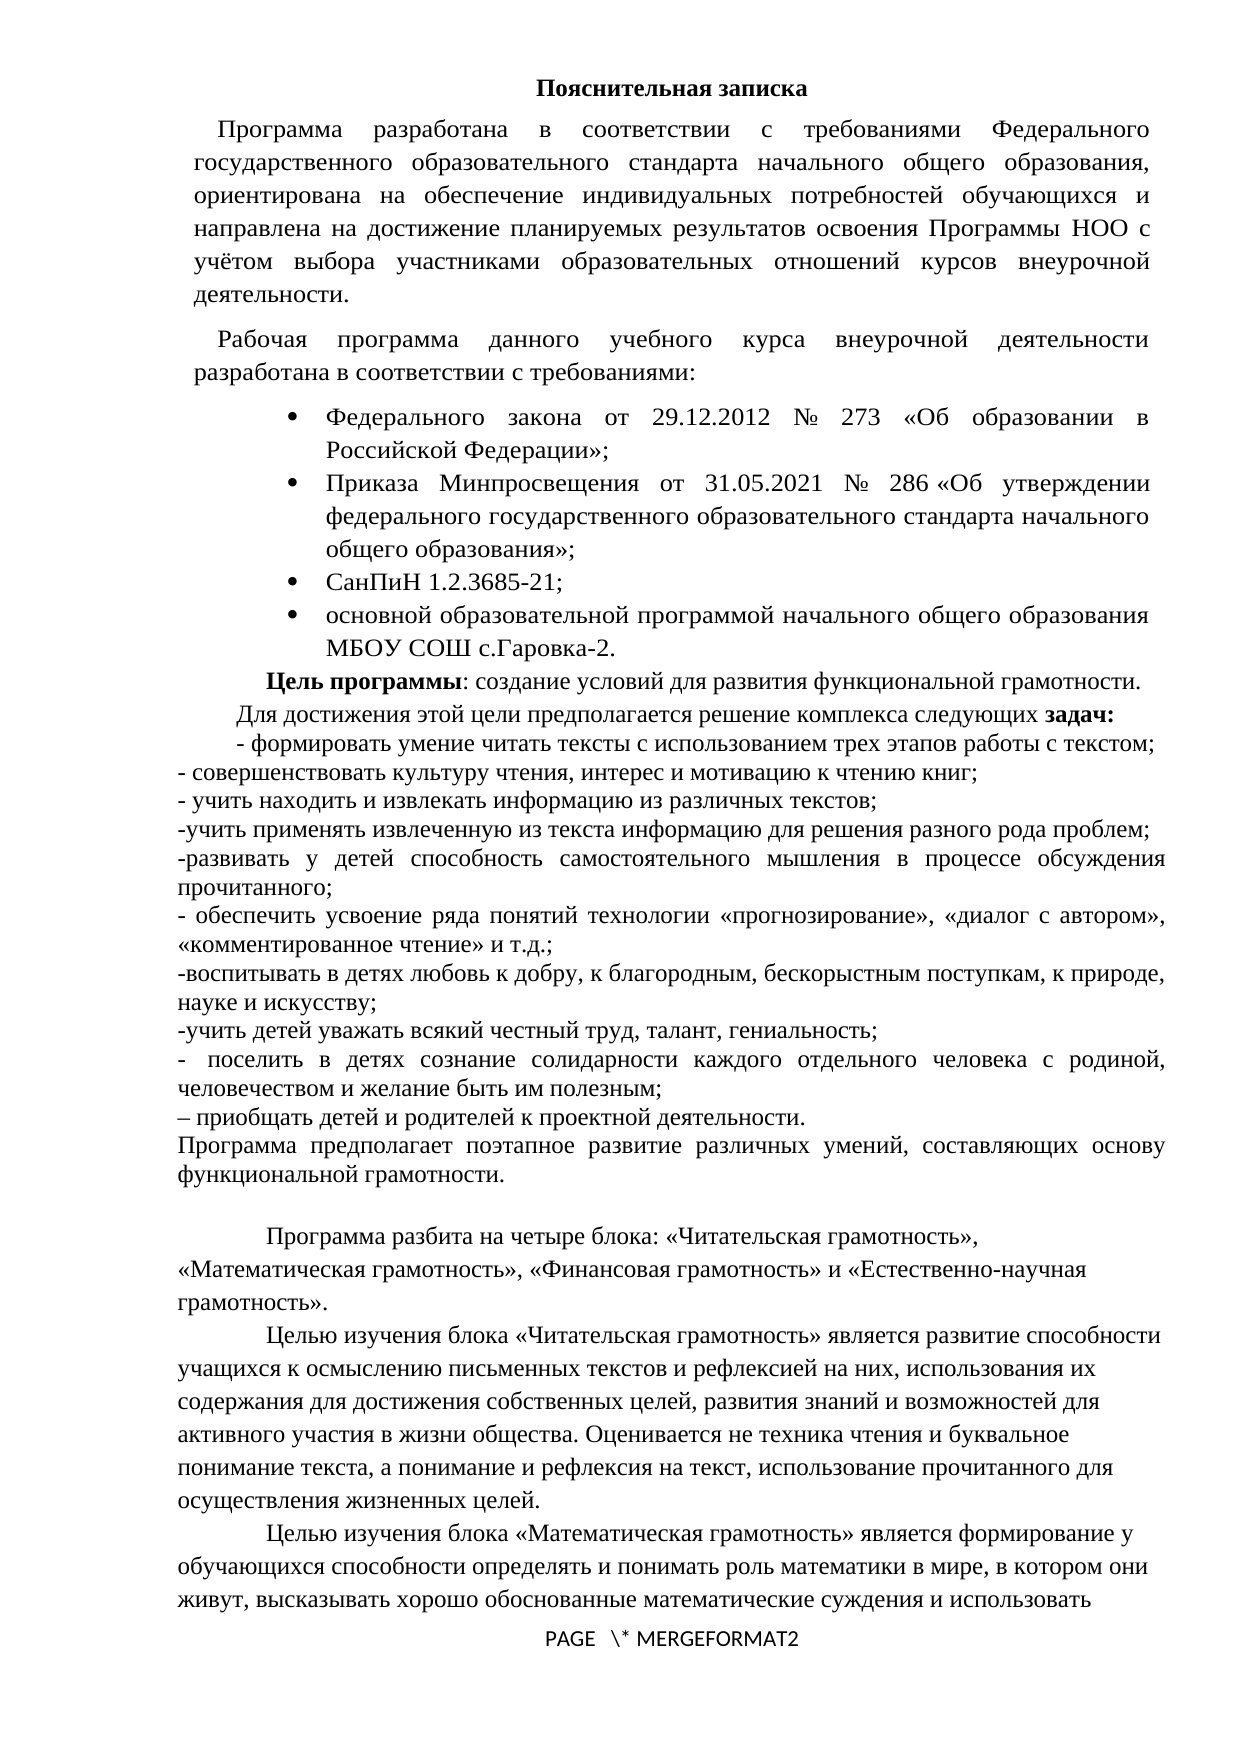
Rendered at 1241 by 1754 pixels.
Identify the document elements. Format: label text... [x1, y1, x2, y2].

text Для достижения этой цели предполагается решение комплекса следующих задач: [177, 699, 1167, 728]
text Цель программы: создание условий для развития функциональной грамотности. [177, 666, 1167, 695]
text - обеспечить усвоение ряда понятий технологии «прогнозирование», «диалог с автором», «комментированное чтение» и т.д.; [177, 900, 1167, 958]
text -развивать у детей способность самостоятельного мышления в процессе обсуждения прочитанного; [177, 843, 1167, 900]
text – приобщать детей и родителей к проектной деятельности. [177, 1102, 1167, 1130]
text -воспитывать в детях любовь к добру, к благородным, бескорыстным поступкам, к природе, науке и искусству; [177, 958, 1167, 1015]
text - поселить в детях сознание солидарности каждого отдельного человека с родиной, человечеством и желание быть им полезным; [177, 1044, 1167, 1102]
list Федерального закона от 29.12.2012 № 273 «Об образовании в Российской Федерации»; [288, 402, 1151, 464]
text Пояснительная записка [177, 73, 1167, 102]
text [177, 1518, 1167, 1613]
list основной образовательной программой начального общего образования МБОУ СОШ с.Гаровка-2. [288, 600, 1151, 662]
list Приказа Минпросвещения от 31.05.2021 № 286 «Об утверждении федерального государственного образовательного стандарта начального общего образования»; [288, 468, 1151, 563]
text Рабочая программа данного учебного курса внеурочной деятельности разработана в соответствии с требованиями: [193, 324, 1151, 386]
text Программа разработана в соответствии с требованиями Федерального государственного образовательного стандарта начального общего образования, ориентирована на обеспечение индивидуальных потребностей обучающихся и направлена на достижение планируемых результатов освоения Программы НОО с учётом выбора участниками образовательных отношений курсов внеурочной деятельности. [193, 114, 1151, 308]
text - совершенствовать культуру чтения, интерес и мотивацию к чтению книг; [177, 757, 1167, 785]
list СанПиН 1.2.3685-21; [288, 567, 1151, 596]
text - формировать умение читать тексты с использованием трех этапов работы с текстом; [177, 728, 1167, 757]
text Программа разбита на четыре блока: «Читательская грамотность», «Математическая грамотность», «Финансовая грамотность» и «Естественно-научная грамотность». [177, 1221, 1167, 1316]
text -учить применять извлеченную из текста информацию для решения разного рода проблем; [177, 814, 1167, 843]
text - учить находить и извлекать информацию из различных текстов; [177, 785, 1167, 814]
text Целью изучения блока «Читательская грамотность» является развитие способности учащихся к осмыслению письменных текстов и рефлексией на них, использования их содержания для достижения собственных целей, развития знаний и возможностей для активного участия в жизни общества. Оценивается не техника чтения и буквальное понимание текста, а понимание и рефлексия на текст, использование прочитанного для осуществления жизненных целей. [177, 1320, 1167, 1514]
text -учить детей уважать всякий честный труд, талант, гениальность; [177, 1015, 1167, 1044]
text Программа предполагает поэтапное развитие различных умений, составляющих основу функциональной грамотности. [177, 1130, 1167, 1188]
